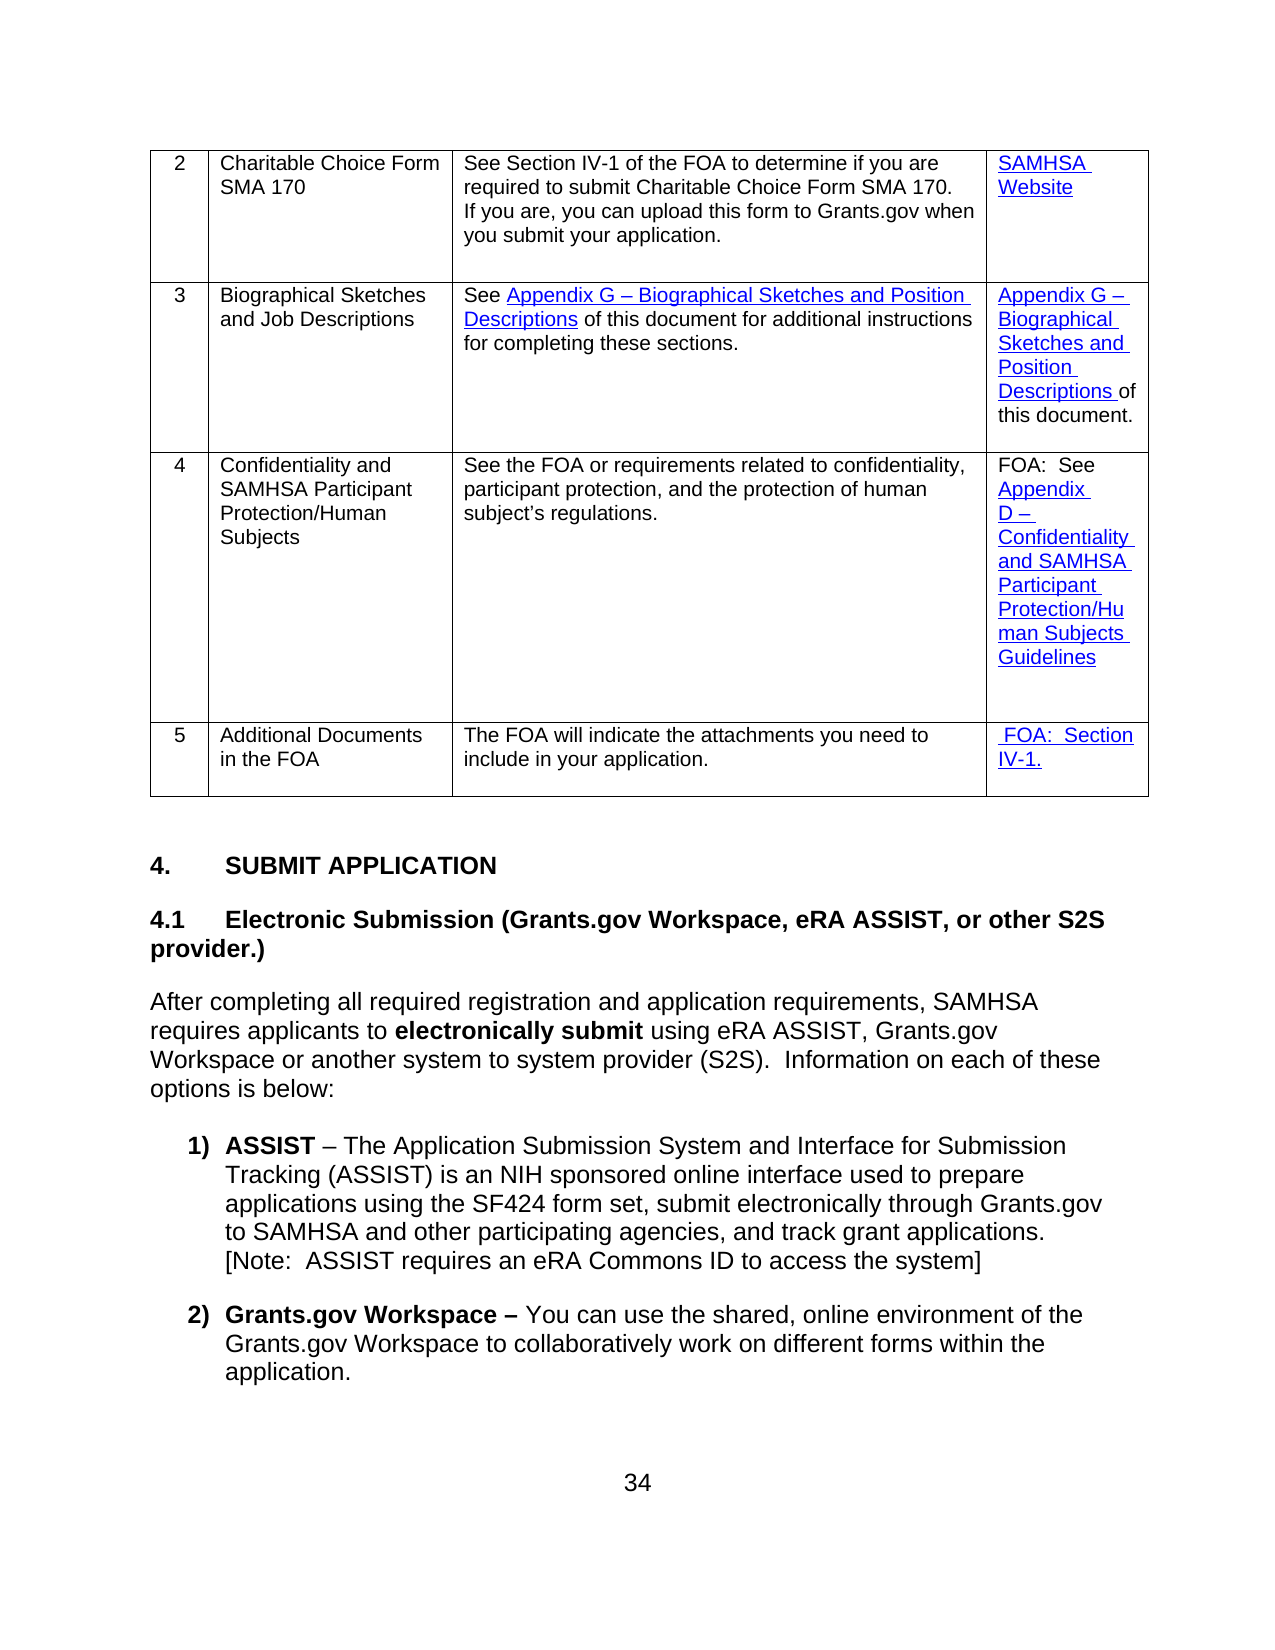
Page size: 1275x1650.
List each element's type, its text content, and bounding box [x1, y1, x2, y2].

table_cell See Appendix G – Biographical Sketches and Position Descriptions of this document for additional instructions for completing these sections. [453, 283, 986, 452]
table_cell FOA: See Appendix D – Confidentiality and SAMHSA Participant Protection/Human Subjects Guidelines [987, 453, 1148, 722]
subtitle 4.1 Electronic Submission (Grants.gov Workspace, eRA ASSIST, or other S2S provider.) [150, 905, 1125, 962]
table_cell Confidentiality and SAMHSA Participant Protection/Human Subjects [209, 453, 452, 722]
table_cell Appendix G – Biographical Sketches and Position Descriptions of this document. [987, 283, 1148, 452]
table_cell 4 [151, 453, 208, 722]
table_cell 2 [151, 151, 208, 282]
table_cell Charitable Choice Form SMA 170 [209, 151, 452, 282]
table_cell Additional Documents in the FOA [209, 723, 452, 796]
list ASSIST – The Application Submission System and Interface for Submission Tracking (ASSIST) is an NIH sponsored online interface used to prepare applications using the SF424 form set, submit electronically through Grants.gov to SAMHSA and other participating agencies, and track grant applications. [Note: ASSIST requires an eRA Commons ID to access the system] [187, 1131, 1125, 1275]
text After completing all required registration and application requirements, SAMHSA requires applicants to electronically submit using eRA ASSIST, Grants.gov Workspace or another system to system provider (S2S). Information on each of these options is below: [150, 987, 1125, 1102]
table_cell See the FOA or requirements related to confidentiality, participant protection, and the protection of human subject’s regulations. [453, 453, 986, 722]
subtitle 4. SUBMIT APPLICATION [150, 851, 1125, 880]
table_cell The FOA will indicate the attachments you need to include in your application. [453, 723, 986, 796]
table_cell SAMHSA Website [987, 151, 1148, 282]
table_cell Biographical Sketches and Job Descriptions [209, 283, 452, 452]
table_cell 3 [151, 283, 208, 452]
table_cell FOA: Section IV-1. [987, 723, 1148, 796]
table_cell See Section IV-1 of the FOA to determine if you are required to submit Charitable Choice Form SMA 170. If you are, you can upload this form to Grants.gov when you submit your application. [453, 151, 986, 282]
table_cell 5 [151, 723, 208, 796]
list Grants.gov Workspace – You can use the shared, online environment of the Grants.gov Workspace to collaboratively work on different forms within the application. [187, 1300, 1125, 1386]
